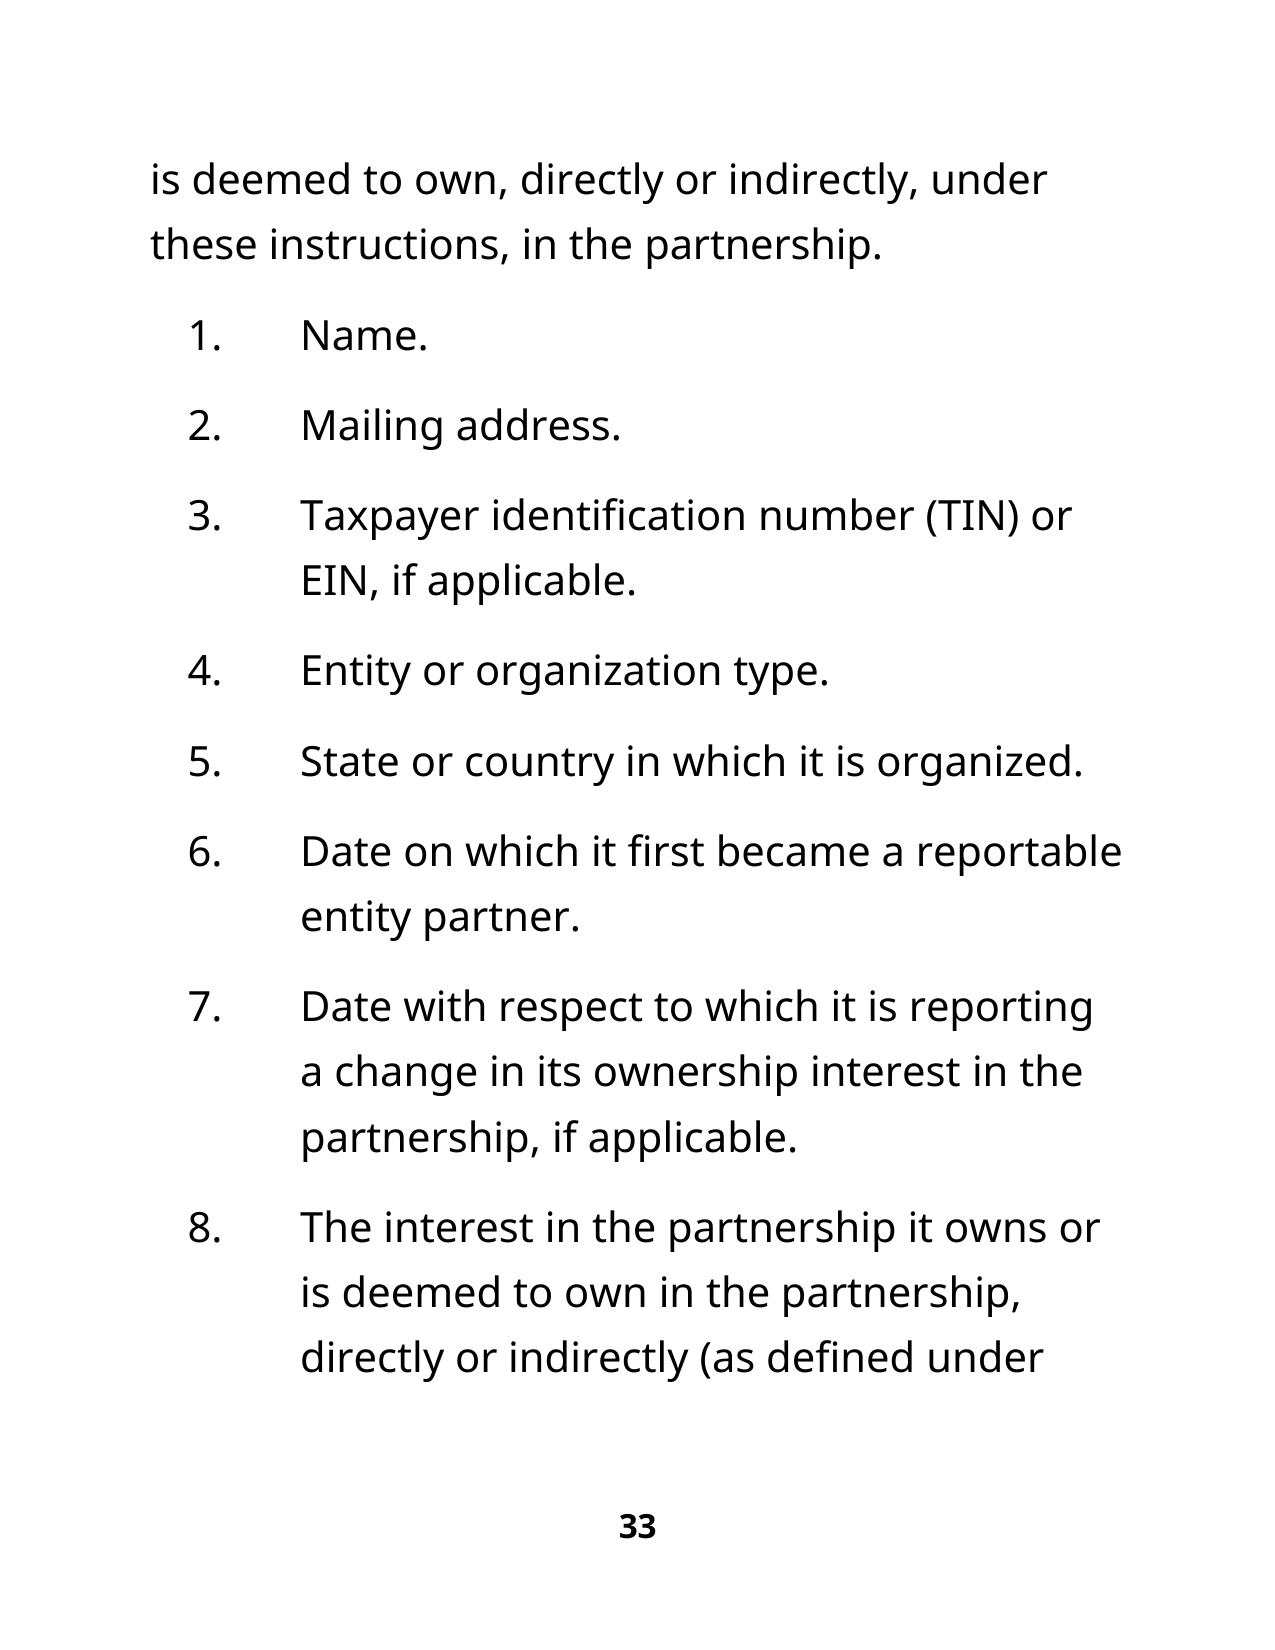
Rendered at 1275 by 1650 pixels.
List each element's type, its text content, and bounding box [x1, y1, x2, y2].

list State or country in which it is organized. [187, 731, 1125, 788]
list Date on which it first became a reportable entity partner. [187, 822, 1125, 944]
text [150, 150, 1125, 272]
list Taxpayer identification number (TIN) or EIN, if applicable. [187, 486, 1125, 608]
list Name. [187, 305, 1125, 362]
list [187, 1198, 1125, 1385]
list Entity or organization type. [187, 641, 1125, 698]
list Date with respect to which it is reporting a change in its ownership interest in the partnership, if applicable. [187, 977, 1125, 1164]
list Mailing address. [187, 396, 1125, 452]
